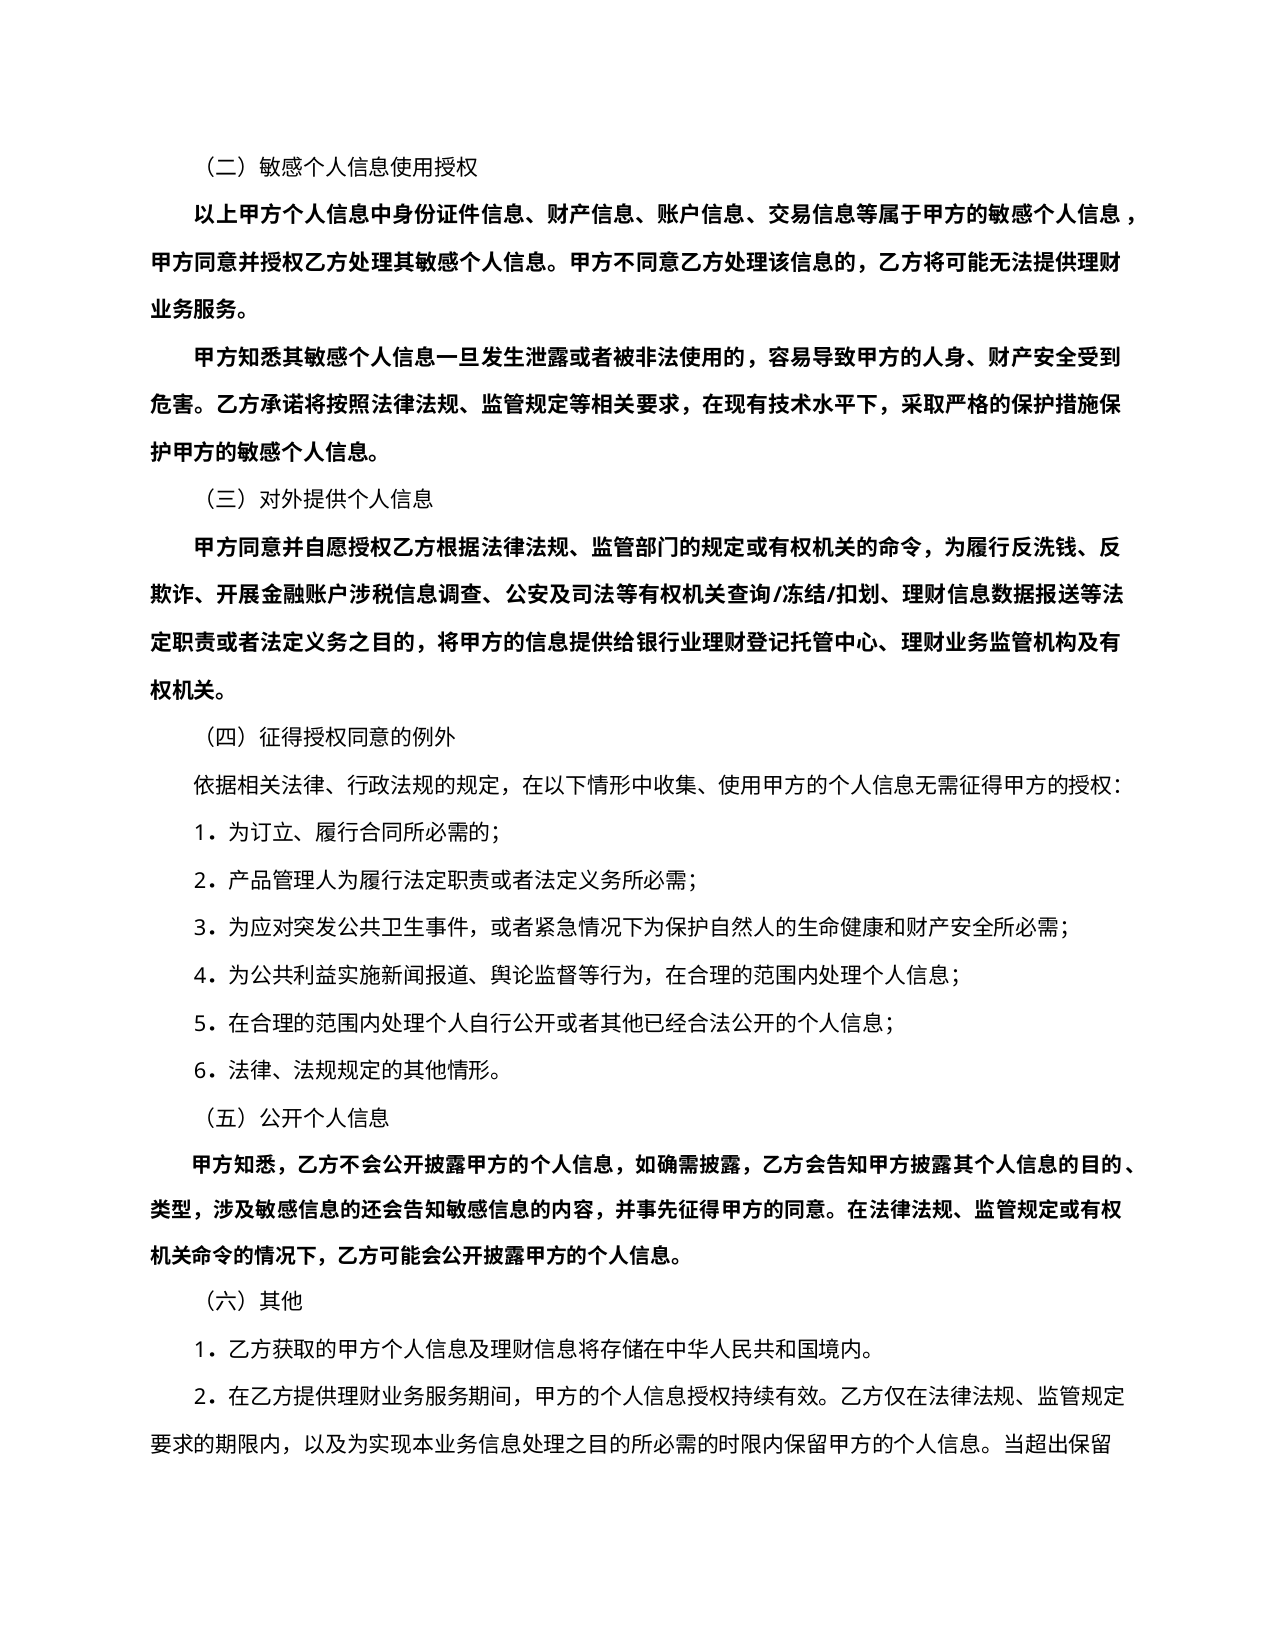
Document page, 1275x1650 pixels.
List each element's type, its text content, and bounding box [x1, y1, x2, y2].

text 4．为公共利益实施新闻报道、舆论监督等行为，在合理的范围内处理个人信息； [150, 958, 1125, 990]
text 甲方知悉，乙方不会公开披露甲方的个人信息，如确需披露，乙方会告知甲方披露其个人信息的目的、类型，涉及敏感信息的还会告知敏感信息的内容，并事先征得甲方的同意。在法律法规、监管规定或有权机关命令的情况下，乙方可能会公开披露甲方的个人信息。 [150, 1148, 1125, 1269]
text 1．为订立、履行合同所必需的； [150, 815, 1125, 847]
text 3．为应对突发公共卫生事件，或者紧急情况下为保护自然人的生命健康和财产安全所必需； [150, 910, 1125, 942]
text 甲方知悉其敏感个人信息一旦发生泄露或者被非法使用的，容易导致甲方的人身、财产安全受到危害。乙方承诺将按照法律法规、监管规定等相关要求，在现有技术水平下，采取严格的保护措施保护甲方的敏感个人信息。 [150, 340, 1125, 467]
text （四）征得授权同意的例外 [150, 720, 1125, 752]
text （五）公开个人信息 [150, 1101, 1125, 1132]
text 甲方同意并自愿授权乙方根据法律法规、监管部门的规定或有权机关的命令，为履行反洗钱、反欺诈、开展金融账户涉税信息调查、公安及司法等有权机关查询/冻结/扣划、理财信息数据报送等法定职责或者法定义务之目的，将甲方的信息提供给银行业理财登记托管中心、理财业务监管机构及有权机关。 [150, 530, 1125, 704]
text 1．乙方获取的甲方个人信息及理财信息将存储在中华人民共和国境内。 [150, 1332, 1125, 1363]
text 以上甲方个人信息中身份证件信息、财产信息、账户信息、交易信息等属于甲方的敏感个人信息，甲方同意并授权乙方处理其敏感个人信息。甲方不同意乙方处理该信息的，乙方将可能无法提供理财业务服务。 [150, 197, 1125, 324]
text （三）对外提供个人信息 [150, 482, 1125, 514]
text 5．在合理的范围内处理个人自行公开或者其他已经合法公开的个人信息； [150, 1006, 1125, 1037]
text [150, 1379, 1125, 1458]
text 6．法律、法规规定的其他情形。 [150, 1053, 1125, 1085]
text 依据相关法律、行政法规的规定，在以下情形中收集、使用甲方的个人信息无需征得甲方的授权： [150, 768, 1125, 799]
text （六）其他 [150, 1284, 1125, 1316]
text 2．产品管理人为履行法定职责或者法定义务所必需； [150, 863, 1125, 894]
text （二）敏感个人信息使用授权 [150, 150, 1125, 182]
